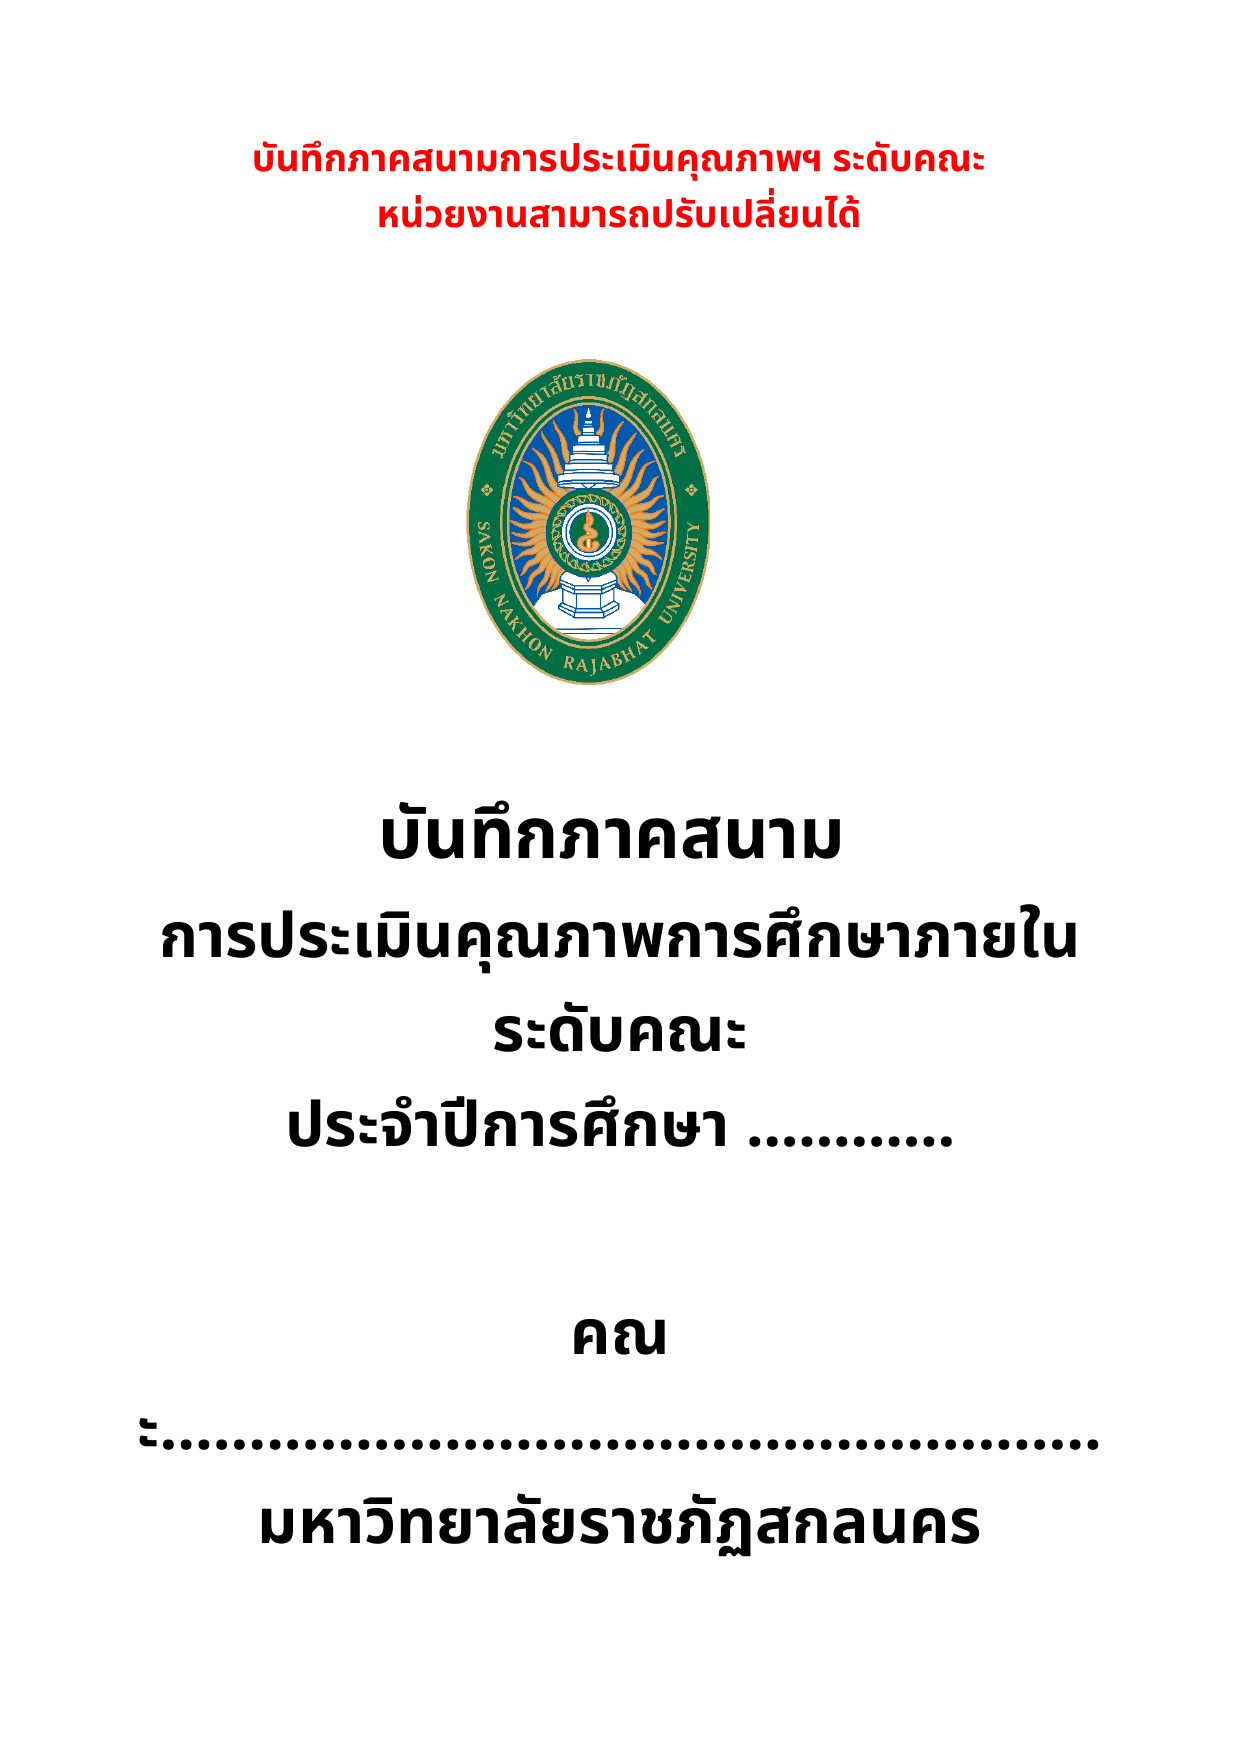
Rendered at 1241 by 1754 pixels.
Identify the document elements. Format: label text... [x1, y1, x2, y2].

text บันทึกภาคสนามการประเมินคุณภาพฯ ระดับคณะ [118, 131, 1119, 188]
text มหาวิทยาลัยราชภัฏสกลนคร [118, 1477, 1122, 1572]
text ประจำปีการศึกษา ………… [118, 1080, 1122, 1174]
text คณะ..................................................... [118, 1288, 1122, 1477]
text บันทึกภาคสนาม การประเมินคุณภาพการศึกษาภายใน ระดับคณะ [118, 784, 1122, 1080]
picture [466, 359, 711, 685]
text หน่วยงานสามารถปรับเปลี่ยนได้ [118, 188, 1119, 244]
